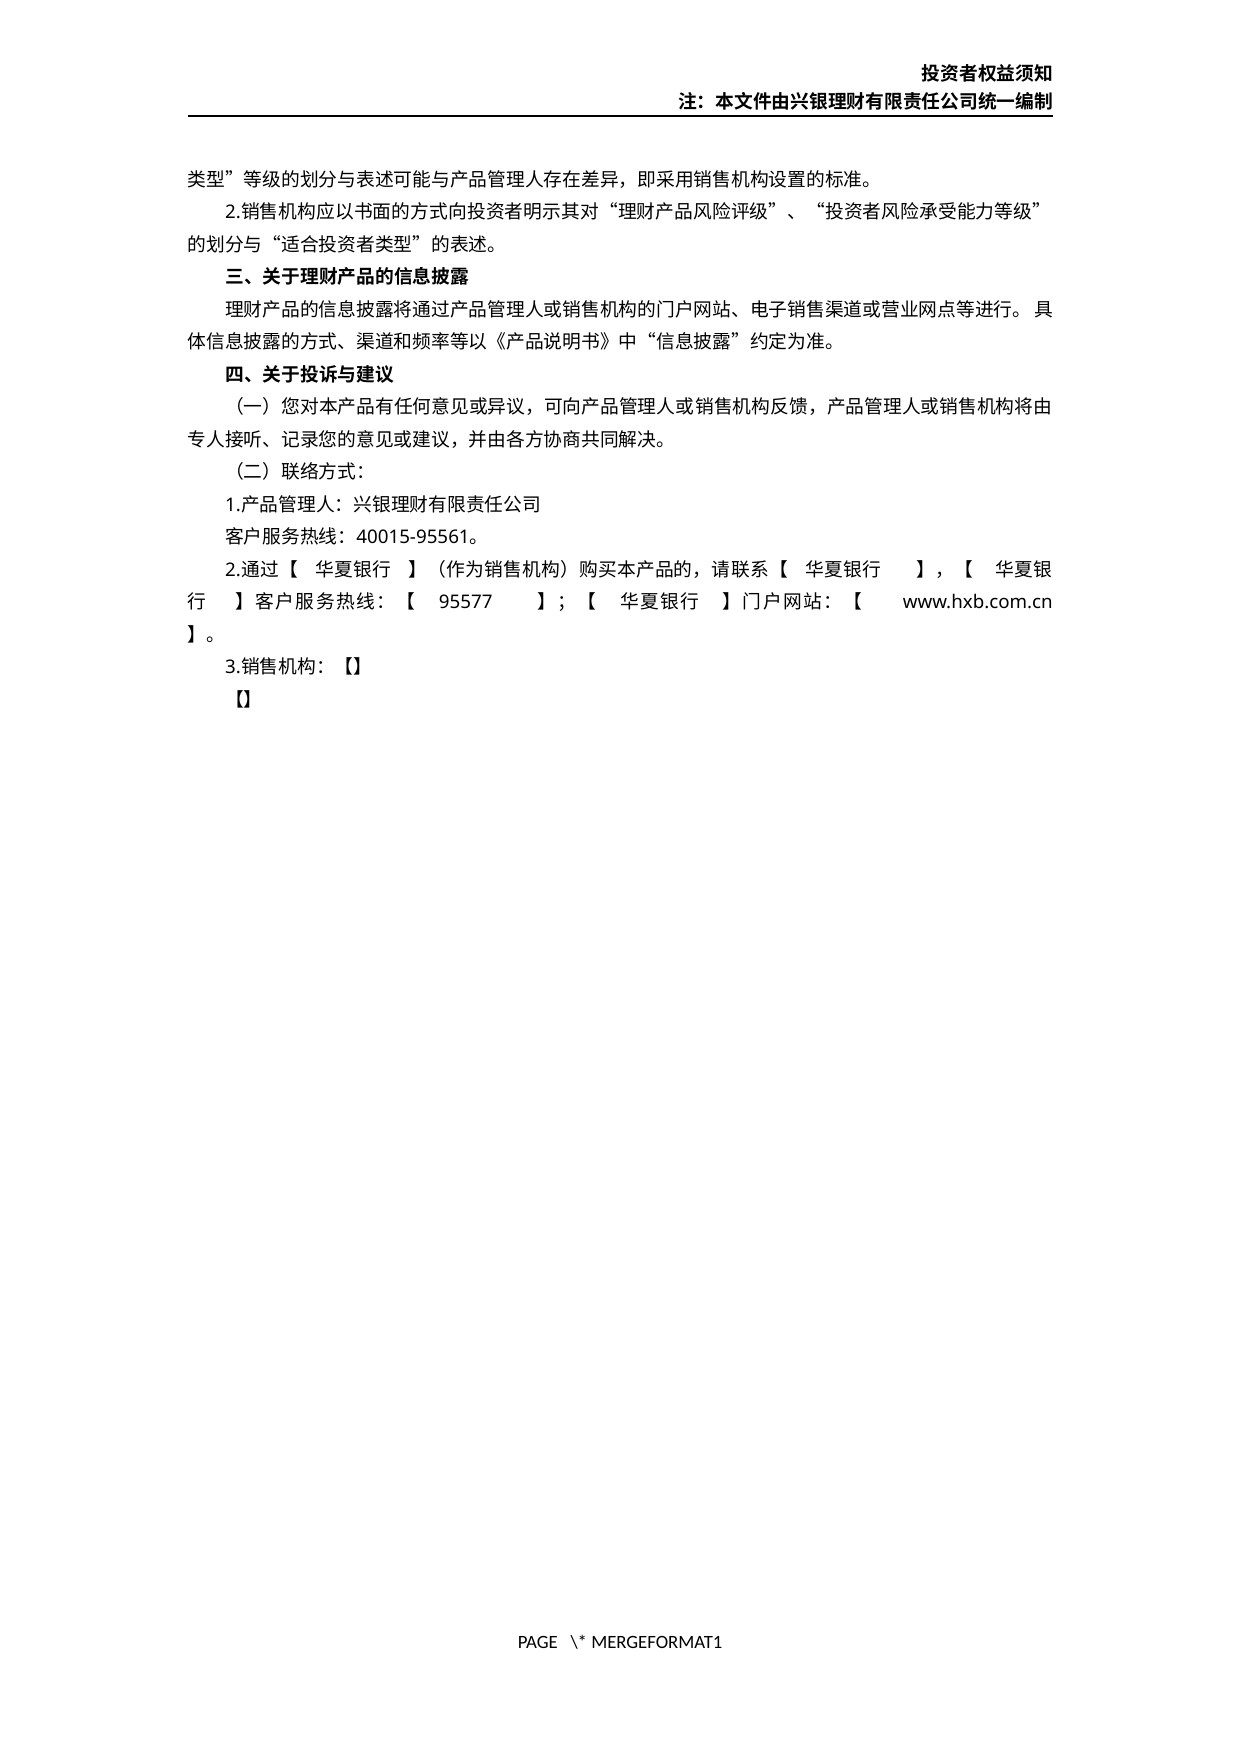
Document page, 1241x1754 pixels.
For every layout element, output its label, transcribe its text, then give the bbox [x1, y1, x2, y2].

text （一）您对本产品有任何意见或异议，可向产品管理人或销售机构反馈，产品管理人或销售机构将由专人接听、记录您的意见或建议，并由各方协商共同解决。 [187, 389, 1053, 454]
text 1.产品管理人：兴银理财有限责任公司 [187, 487, 1053, 519]
text 3.销售机构：【】 [187, 649, 1053, 682]
text 四、关于投诉与建议 [187, 357, 1053, 389]
text （二）联络方式： [187, 454, 1053, 487]
text 2.销售机构应以书面的方式向投资者明示其对“理财产品风险评级”、“投资者风险承受能力等级”的划分与“适合投资者类型”的表述。 [187, 194, 1053, 259]
text 三、关于理财产品的信息披露 [187, 259, 1053, 292]
text 理财产品的信息披露将通过产品管理人或销售机构的门户网站、电子销售渠道或营业网点等进行。具体信息披露的方式、渠道和频率等以《产品说明书》中“信息披露”约定为准。 [187, 292, 1053, 357]
text 2.通过【 华夏银行 】（作为销售机构）购买本产品的，请联系【 华夏银行 】，【 华夏银行 】客户服务热线：【 95577 】；【 华夏银行 】门户网站：【 www.hxb.com.cn 】。 [187, 552, 1053, 649]
text 客户服务热线：40015-95561。 [187, 519, 1053, 552]
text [187, 162, 1053, 194]
text 【】 [187, 682, 1053, 714]
